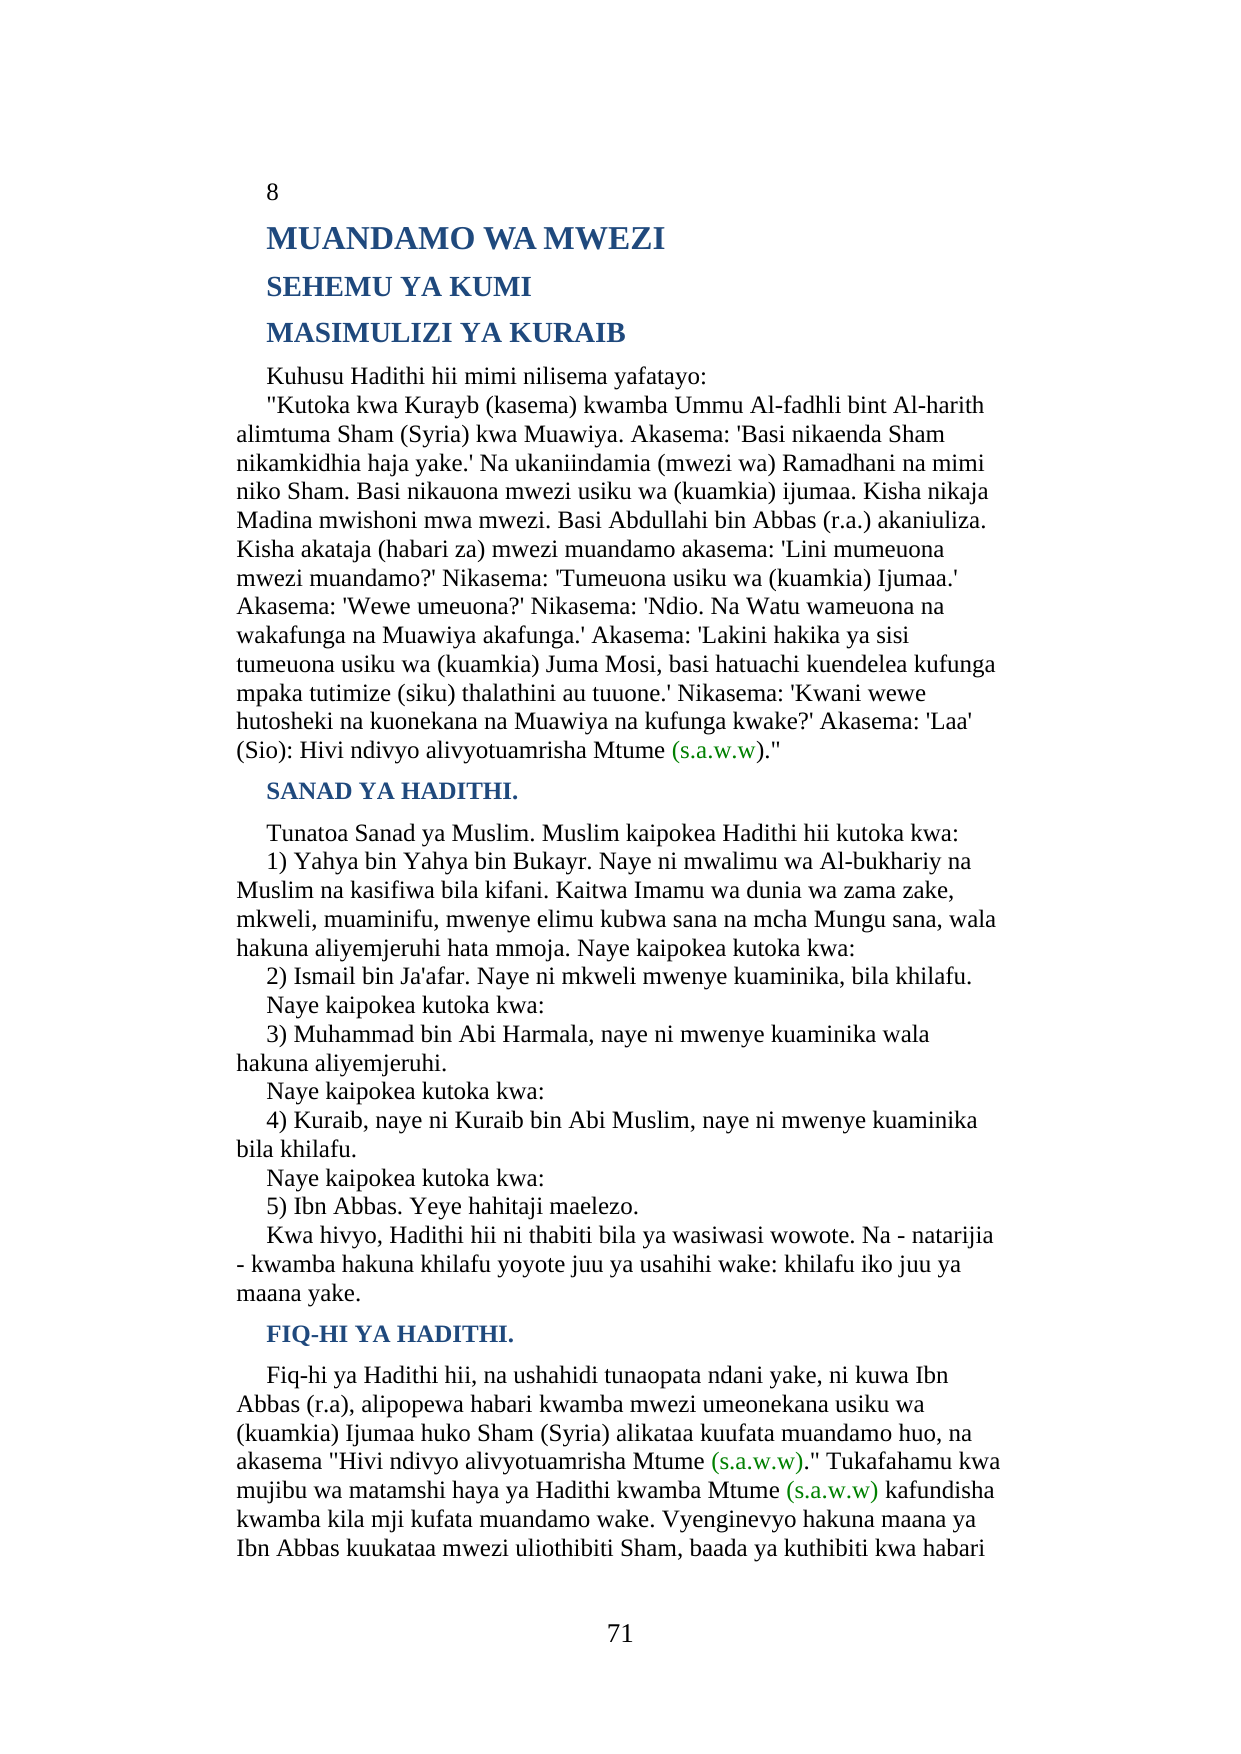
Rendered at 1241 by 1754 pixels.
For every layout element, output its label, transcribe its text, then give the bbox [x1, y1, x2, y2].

text 8 [236, 177, 1004, 206]
text Kuhusu Hadithi hii mimi nilisema yafatayo: [236, 361, 1004, 390]
text Kwa hivyo, Hadithi hii ni thabiti bila ya wasiwasi wowote. Na - natarijia - kwamba hakuna khilafu yoyote juu ya usahihi wake: khilafu iko juu ya maana yake. [236, 1220, 1004, 1306]
text Naye kaipokea kutoka kwa: [236, 1076, 1004, 1105]
text 5) Ibn Abbas. Yeye hahitaji maelezo. [236, 1191, 1004, 1220]
subtitle SEHEMU YA KUMI [236, 269, 1004, 303]
subtitle SANAD YA HADITHI. [236, 776, 1004, 805]
text 3) Muhammad bin Abi Harmala, naye ni mwenye kuaminika wala hakuna aliyemjeruhi. [236, 1019, 1004, 1076]
text "Kutoka kwa Kurayb (kasema) kwamba Ummu Al-fadhli bint Al-harith alimtuma Sham (Syria) kwa Muawiya. Akasema: 'Basi nikaenda Sham nikamkidhia haja yake.' Na ukaniindamia (mwezi wa) Ramadhani na mimi niko Sham. Basi nikauona mwezi usiku wa (kuamkia) ijumaa. Kisha nikaja Madina mwishoni mwa mwezi. Basi Abdullahi bin Abbas (r.a.) akaniuliza. Kisha akataja (habari za) mwezi muandamo akasema: 'Lini mumeuona mwezi muandamo?' Nikasema: 'Tumeuona usiku wa (kuamkia) Ijumaa.' Akasema: 'Wewe umeuona?' Nikasema: 'Ndio. Na Watu wameuona na wakafunga na Muawiya akafunga.' Akasema: 'Lakini hakika ya sisi tumeuona usiku wa (kuamkia) Juma Mosi, basi hatuachi kuendelea kufunga mpaka tutimize (siku) thalathini au tuuone.' Nikasema: 'Kwani wewe hutosheki na kuonekana na Muawiya na kufunga kwake?' Akasema: 'Laa' (Sio): Hivi ndivyo alivyotuamrisha Mtume (s.a.w.w)." [236, 390, 1004, 764]
subtitle MUANDAMO WA MWEZI [236, 218, 1004, 257]
text 2) Ismail bin Ja'afar. Naye ni mkweli mwenye kuaminika, bila khilafu. [236, 961, 1004, 990]
text 1) Yahya bin Yahya bin Bukayr. Naye ni mwalimu wa Al-bukhariy na Muslim na kasifiwa bila kifani. Kaitwa Imamu wa dunia wa zama zake, mkweli, muaminifu, mwenye elimu kubwa sana na mcha Mungu sana, wala hakuna aliyemjeruhi hata mmoja. Naye kaipokea kutoka kwa: [236, 846, 1004, 961]
subtitle FIQ-HI YA HADITHI. [236, 1319, 1004, 1348]
subtitle MASIMULIZI YA KURAIB [236, 315, 1004, 349]
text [236, 1360, 1004, 1561]
text Naye kaipokea kutoka kwa: [236, 1163, 1004, 1191]
text 4) Kuraib, naye ni Kuraib bin Abi Muslim, naye ni mwenye kuaminika bila khilafu. [236, 1105, 1004, 1163]
text Naye kaipokea kutoka kwa: [236, 990, 1004, 1019]
text Tunatoa Sanad ya Muslim. Muslim kaipokea Hadithi hii kutoka kwa: [236, 818, 1004, 846]
